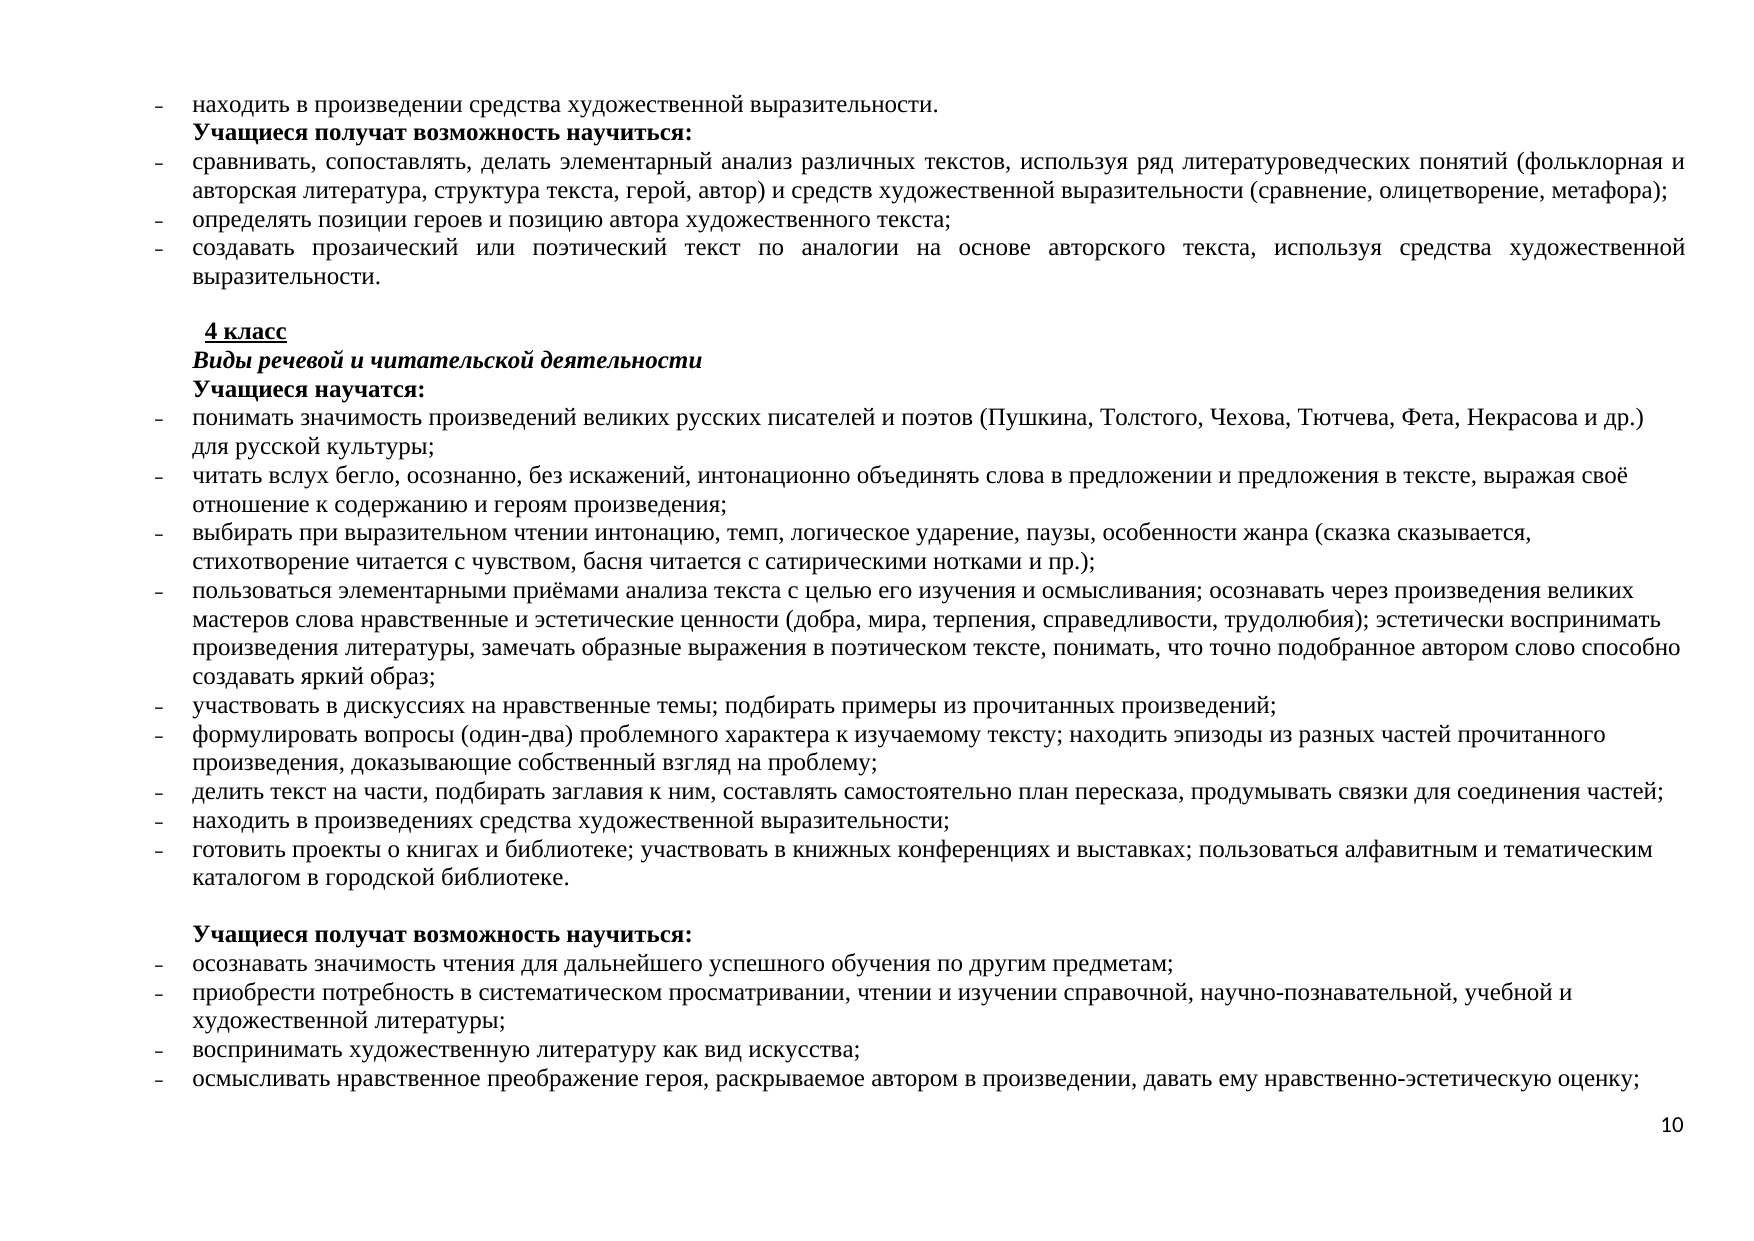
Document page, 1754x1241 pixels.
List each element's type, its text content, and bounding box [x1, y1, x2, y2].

list формулировать вопросы (один-два) проблемного характера к изучаемому тексту; находить эпизоды из разных частей прочитанного произведения, доказывающие собственный взгляд на проблему; [154, 719, 1683, 776]
list делить текст на части, подбирать заглавия к ним, составлять самостоятельно план пересказа, продумывать связки для соединения частей; [154, 776, 1683, 805]
list готовить проекты о книгах и библиотеке; участвовать в книжных конференциях и выставках; пользоваться алфавитным и тематическим каталогом в городской библиотеке. [154, 834, 1683, 891]
list пользоваться элементарными приёмами анализа текста с целью его изучения и осмысливания; осознавать через произведения великих мастеров слова нравственные и эстетические ценности (добра, мира, терпения, справедливости, трудолюбия); эстетически воспринимать произведения литературы, замечать образные выражения в поэтическом тексте, понимать, что точно подобранное автором слово способно создавать яркий образ; [154, 575, 1683, 690]
list осмысливать нравственное преображение героя, раскрываемое автором в произведении, давать ему нравственно-эстетическую оценку; [154, 1063, 1683, 1092]
list приобрести потребность в систематическом просматривании, чтении и изучении справочной, научно-познавательной, учебной и художественной литературы; [154, 977, 1683, 1034]
list участвовать в дискуссиях на нравственные темы; подбирать примеры из прочитанных произведений; [154, 690, 1683, 719]
list находить в произведениях средства художественной выразительности; [154, 805, 1683, 834]
list читать вслух бегло, осознанно, без искажений, интонационно объединять слова в предложении и предложения в тексте, выражая своё отношение к содержанию и героям произведения; [154, 460, 1683, 517]
text Виды речевой и читательской деятельности [118, 345, 1683, 374]
list определять позиции героев и позицию автора художественного текста; [154, 204, 1687, 232]
text Учащиеся научатся: [118, 374, 1683, 402]
list воспринимать художественную литературу как вид искусства; [154, 1034, 1683, 1063]
list сравнивать, сопоставлять, делать элементарный анализ различных текстов, используя ряд литературоведческих понятий (фольклорная и авторская литература, структура текста, герой, автор) и средств художественной выразительности (сравнение, олицетворение, метафора); [154, 146, 1687, 204]
list понимать значимость произведений великих русских писателей и поэтов (Пушкина, Толстого, Чехова, Тютчева, Фета, Некрасова и др.) для русской культуры; [154, 402, 1683, 460]
list создавать прозаический или поэтический текст по аналогии на основе авторского текста, используя средства художественной выразительности. [154, 232, 1687, 290]
text Учащиеся получат возможность научиться: [118, 919, 1683, 948]
list выбирать при выразительном чтении интонацию, темп, логическое ударение, паузы, особенности жанра (сказка сказывается, стихотворение читается с чувством, басня читается с сатирическими нотками и пр.); [154, 517, 1683, 575]
text Учащиеся получат возможность научиться: [118, 117, 1687, 146]
list находить в произведении средства художественной выразительности. [154, 89, 1687, 117]
text 4 класс [118, 316, 1683, 345]
list осознавать значимость чтения для дальнейшего успешного обучения по другим предметам; [154, 948, 1683, 977]
